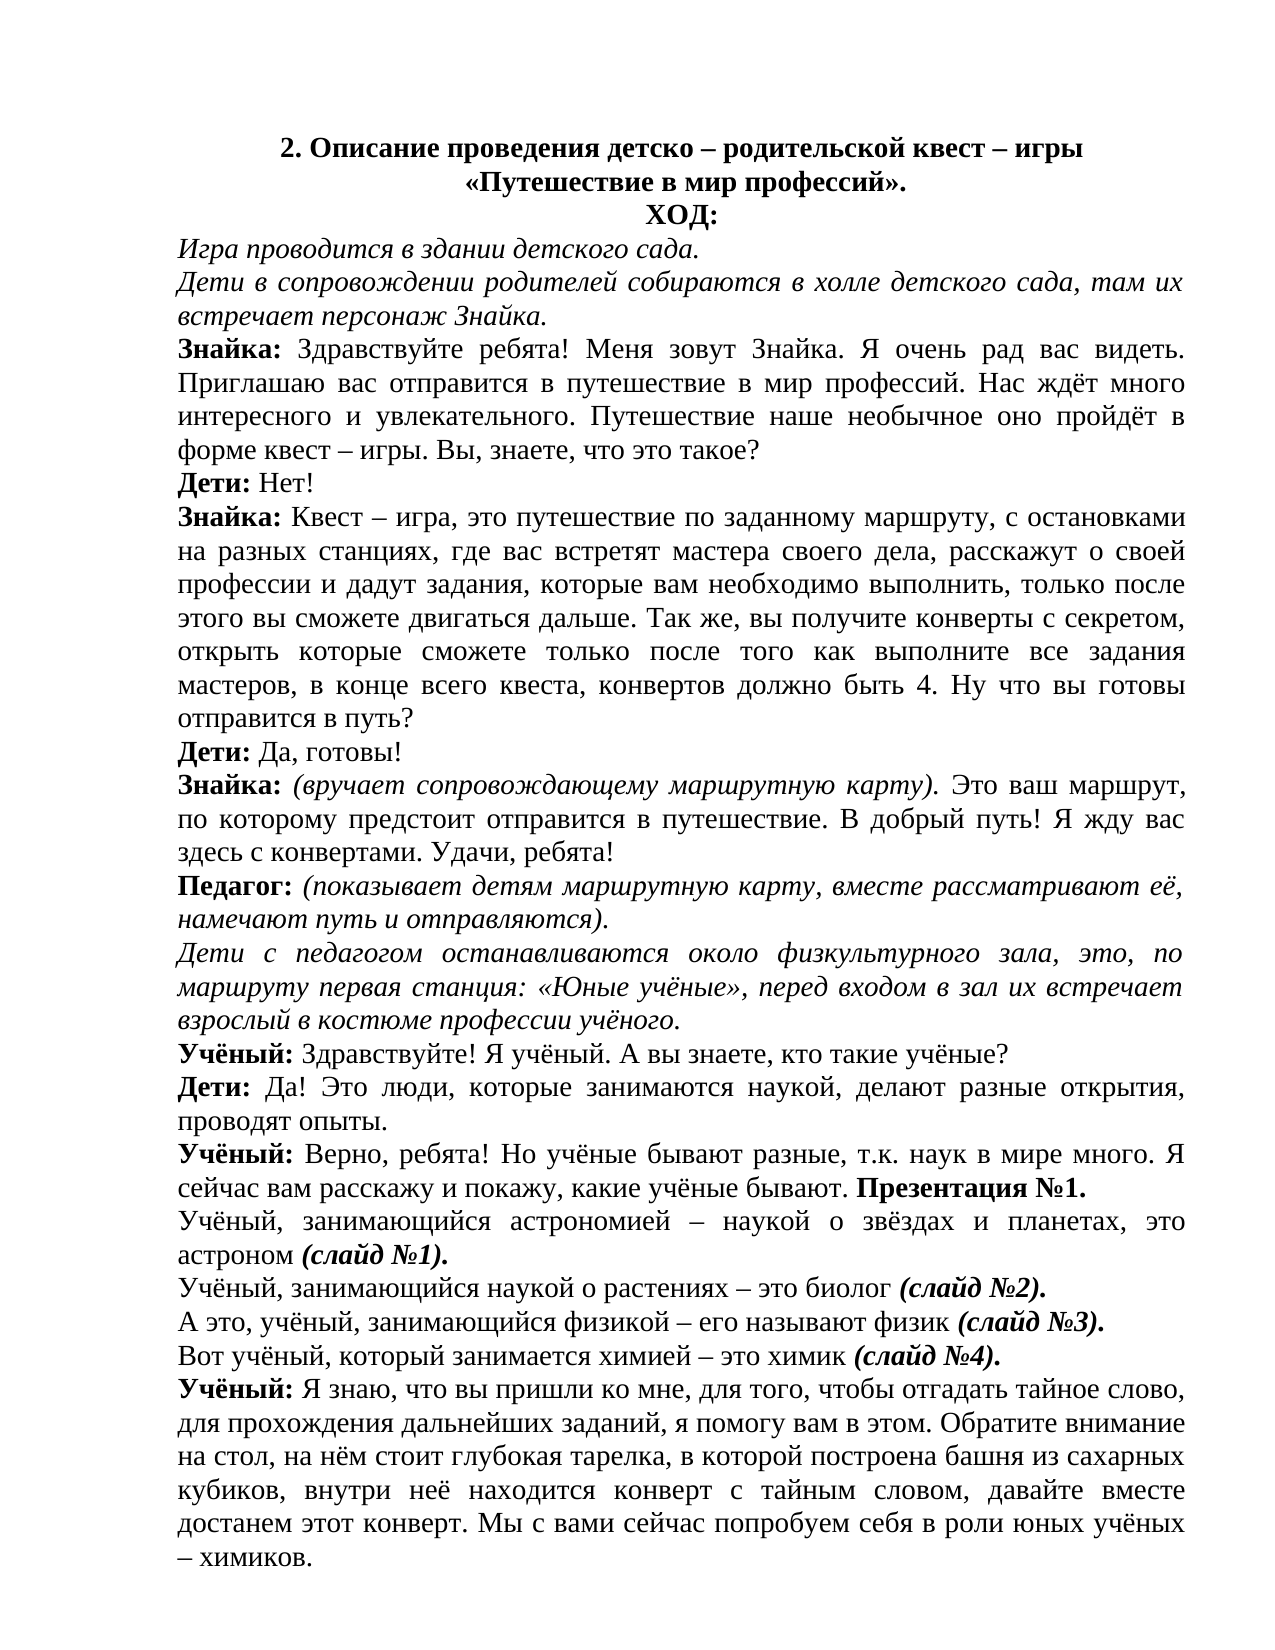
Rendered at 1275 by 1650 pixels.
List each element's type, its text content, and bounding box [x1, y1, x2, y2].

text «Путешествие в мир профессий». [177, 164, 1186, 197]
text Учёный: Здравствуйте! Я учёный. А вы знаете, кто такие учёные? [177, 1036, 1186, 1069]
text 2. Описание проведения детско – родительской квест – игры [177, 130, 1186, 164]
text Дети с педагогом останавливаются около физкультурного зала, это, по маршруту первая станция: «Юные учёные», перед входом в зал их встречает взрослый в костюме профессии учёного. [177, 935, 1186, 1036]
text Дети в сопровождении родителей собираются в холле детского сада, там их встречает персонаж Знайка. [177, 264, 1186, 331]
text Вот учёный, который занимается химией – это химик (слайд №4). [177, 1338, 1186, 1371]
text Знайка: Квест – игра, это путешествие по заданному маршруту, с остановками на разных станциях, где вас встретят мастера своего дела, расскажут о своей профессии и дадут задания, которые вам необходимо выполнить, только после этого вы сможете двигаться дальше. Так же, вы получите конверты с секретом, открыть которые сможете только после того как выполните все задания мастеров, в конце всего квеста, конвертов должно быть 4. Ну что вы готовы отправится в путь? [177, 499, 1186, 734]
text Учёный, занимающийся наукой о растениях – это биолог (слайд №2). [177, 1271, 1186, 1304]
text Дети: Нет! [177, 466, 1186, 499]
text Учёный, занимающийся астрономией – наукой о звёздах и планетах, это астроном (слайд №1). [177, 1203, 1186, 1271]
text А это, учёный, занимающийся физикой – его называют физик (слайд №3). [177, 1304, 1186, 1338]
text Педагог: (показывает детям маршрутную карту, вместе рассматривают её, намечают путь и отправляются). [177, 868, 1186, 935]
text Учёный: Я знаю, что вы пришли ко мне, для того, чтобы отгадать тайное слово, для прохождения дальнейших заданий, я помогу вам в этом. Обратите внимание на стол, на нём стоит глубокая тарелка, в которой построена башня из сахарных кубиков, внутри неё находится конверт с тайным словом, давайте вместе достанем этот конверт. Мы с вами сейчас попробуем себя в роли юных учёных – химиков. [177, 1371, 1186, 1572]
text Учёный: Верно, ребята! Но учёные бывают разные, т.к. наук в мире много. Я сейчас вам расскажу и покажу, какие учёные бывают. Презентация №1. [177, 1136, 1186, 1203]
text ХОД: [177, 197, 1186, 231]
text Знайка: Здравствуйте ребята! Меня зовут Знайка. Я очень рад вас видеть. Приглашаю вас отправится в путешествие в мир профессий. Нас ждёт много интересного и увлекательного. Путешествие наше необычное оно пройдёт в форме квест – игры. Вы, знаете, что это такое? [177, 331, 1186, 466]
text Знайка: (вручает сопровождающему маршрутную карту). Это ваш маршрут, по которому предстоит отправится в путешествие. В добрый путь! Я жду вас здесь с конвертами. Удачи, ребята! [177, 767, 1186, 868]
text Игра проводится в здании детского сада. [177, 231, 1186, 264]
text Дети: Да! Это люди, которые занимаются наукой, делают разные открытия, проводят опыты. [177, 1069, 1186, 1136]
text Дети: Да, готовы! [177, 734, 1186, 767]
